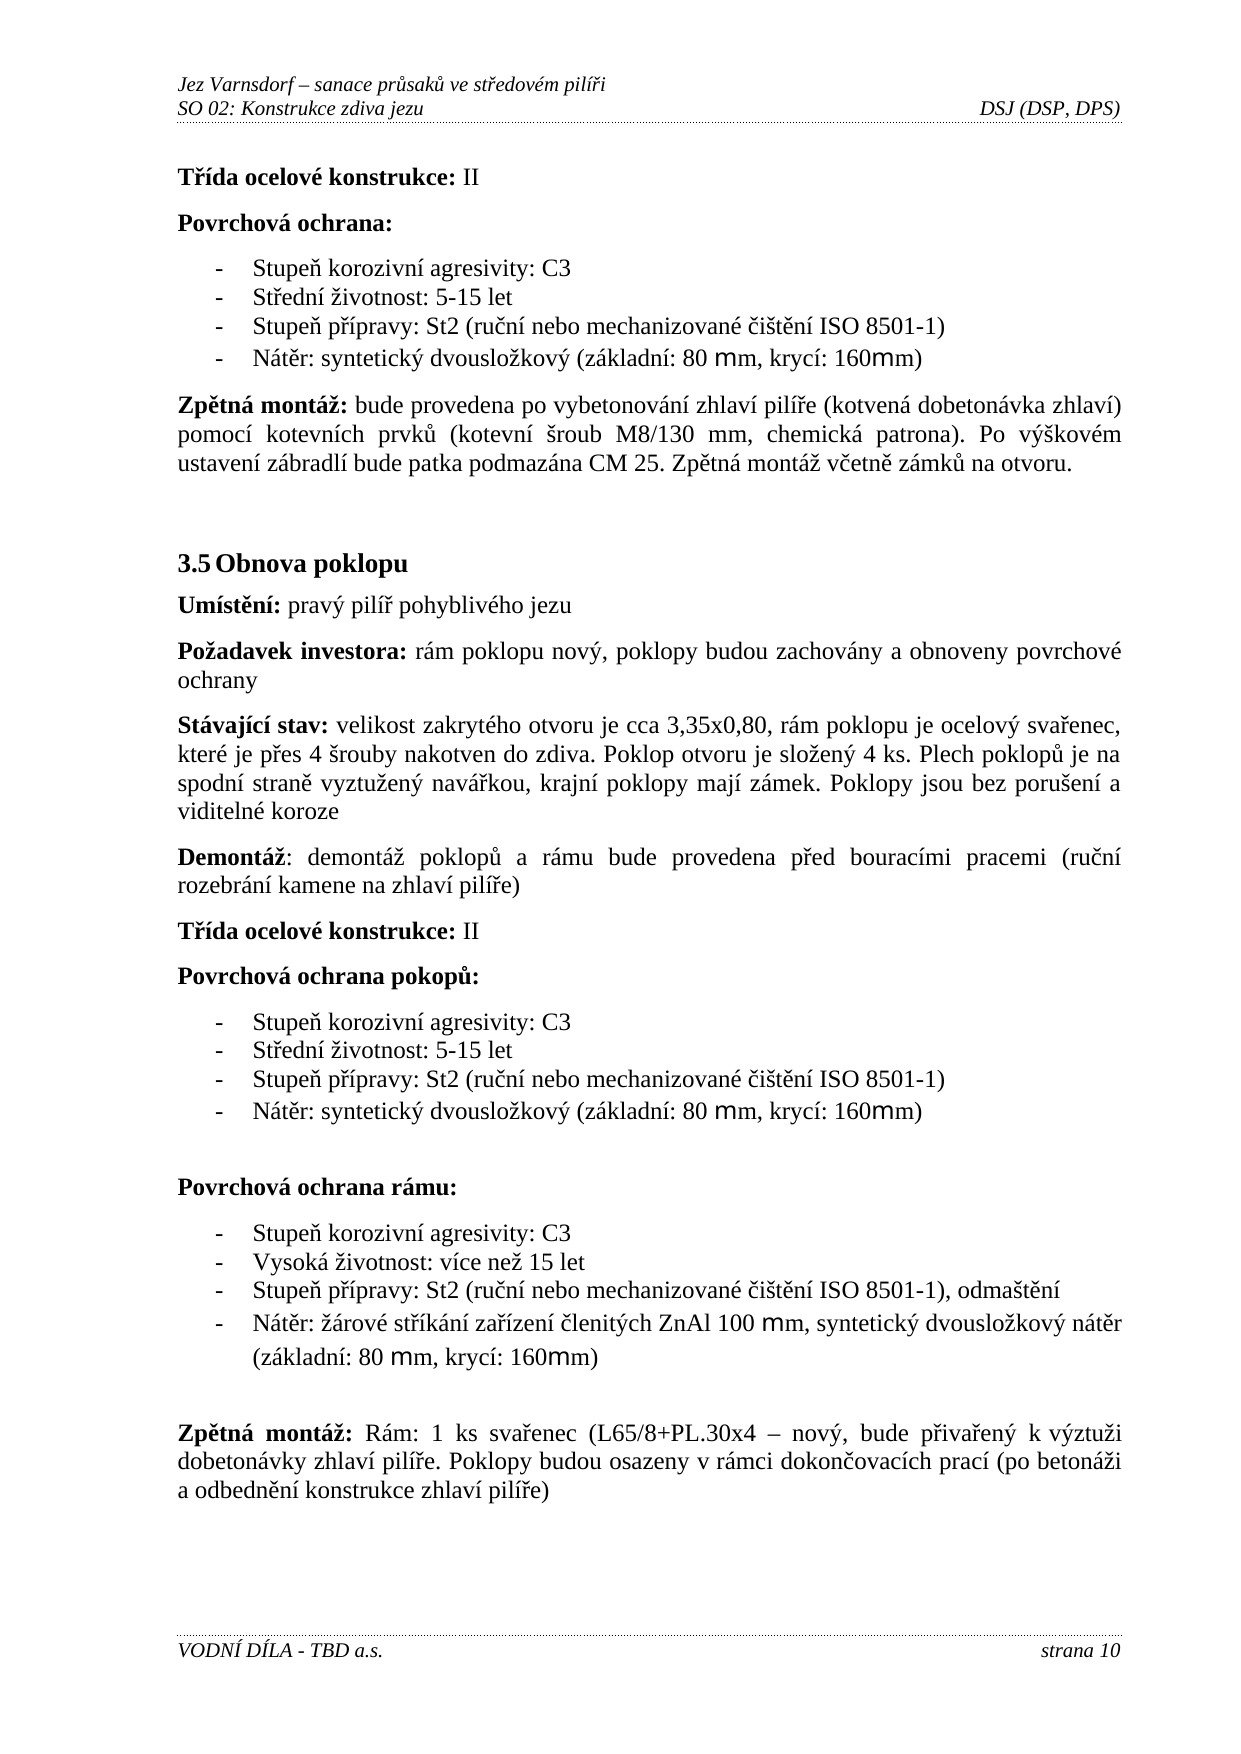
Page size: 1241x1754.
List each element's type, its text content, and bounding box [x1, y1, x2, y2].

list Stupeň korozivní agresivity: C3 [215, 1007, 1122, 1036]
text Umístění: pravý pilíř pohyblivého jezu [177, 591, 1122, 619]
text Zpětná montáž: bude provedena po vybetonování zhlaví pilíře (kotvená dobetonávka zhlaví) pomocí kotevních prvků (kotevní šroub M8/130 mm, chemická patrona). Po výškovém ustavení zábradlí bude patka podmazána CM 25. Zpětná montáž včetně zámků na otvoru. [177, 390, 1122, 476]
list Nátěr: syntetický dvousložkový (základní: 80 mm, krycí: 160mm) [215, 1093, 1122, 1127]
subtitle Obnova poklopu [177, 547, 1122, 578]
list Stupeň korozivní agresivity: C3 [215, 253, 1122, 282]
list Stupeň korozivní agresivity: C3 [215, 1218, 1122, 1247]
text Třída ocelové konstrukce: II [177, 162, 1122, 191]
text Povrchová ochrana pokopů: [177, 961, 1122, 990]
text Povrchová ochrana: [177, 208, 1122, 237]
list Stupeň přípravy: St2 (ruční nebo mechanizované čištění ISO 8501-1) [215, 311, 1122, 339]
text Stávající stav: velikost zakrytého otvoru je cca 3,35x0,80, rám poklopu je ocelový svařenec, které je přes 4 šrouby nakotven do zdiva. Poklop otvoru je složený 4 ks. Plech poklopů je na spodní straně vyztužený navářkou, krajní poklopy mají zámek. Poklopy jsou bez porušení a viditelné koroze [177, 710, 1122, 825]
list Nátěr: syntetický dvousložkový (základní: 80 mm, krycí: 160mm) [215, 339, 1122, 373]
text Povrchová ochrana rámu: [177, 1172, 1122, 1201]
list Nátěr: žárové stříkání zařízení členitých ZnAl 100 mm, syntetický dvousložkový nátěr (základní: 80 mm, krycí: 160mm) [215, 1304, 1122, 1372]
text Požadavek investora: rám poklopu nový, poklopy budou zachovány a obnoveny povrchové ochrany [177, 636, 1122, 693]
list Vysoká životnost: více než 15 let [215, 1247, 1122, 1275]
list Střední životnost: 5-15 let [215, 1036, 1122, 1064]
list Stupeň přípravy: St2 (ruční nebo mechanizované čištění ISO 8501-1), odmaštění [215, 1275, 1122, 1304]
text Demontáž: demontáž poklopů a rámu bude provedena před bouracími pracemi (ruční rozebrání kamene na zhlaví pilíře) [177, 842, 1122, 899]
list Stupeň přípravy: St2 (ruční nebo mechanizované čištění ISO 8501-1) [215, 1064, 1122, 1093]
list Střední životnost: 5-15 let [215, 282, 1122, 311]
text Třída ocelové konstrukce: II [177, 916, 1122, 945]
text Zpětná montáž: Rám: 1 ks svařenec (L65/8+PL.30x4 – nový, bude přivařený k výztuži dobetonávky zhlaví pilíře. Poklopy budou osazeny v rámci dokončovacích prací (po betonáži a odbednění konstrukce zhlaví pilíře) [177, 1418, 1122, 1504]
